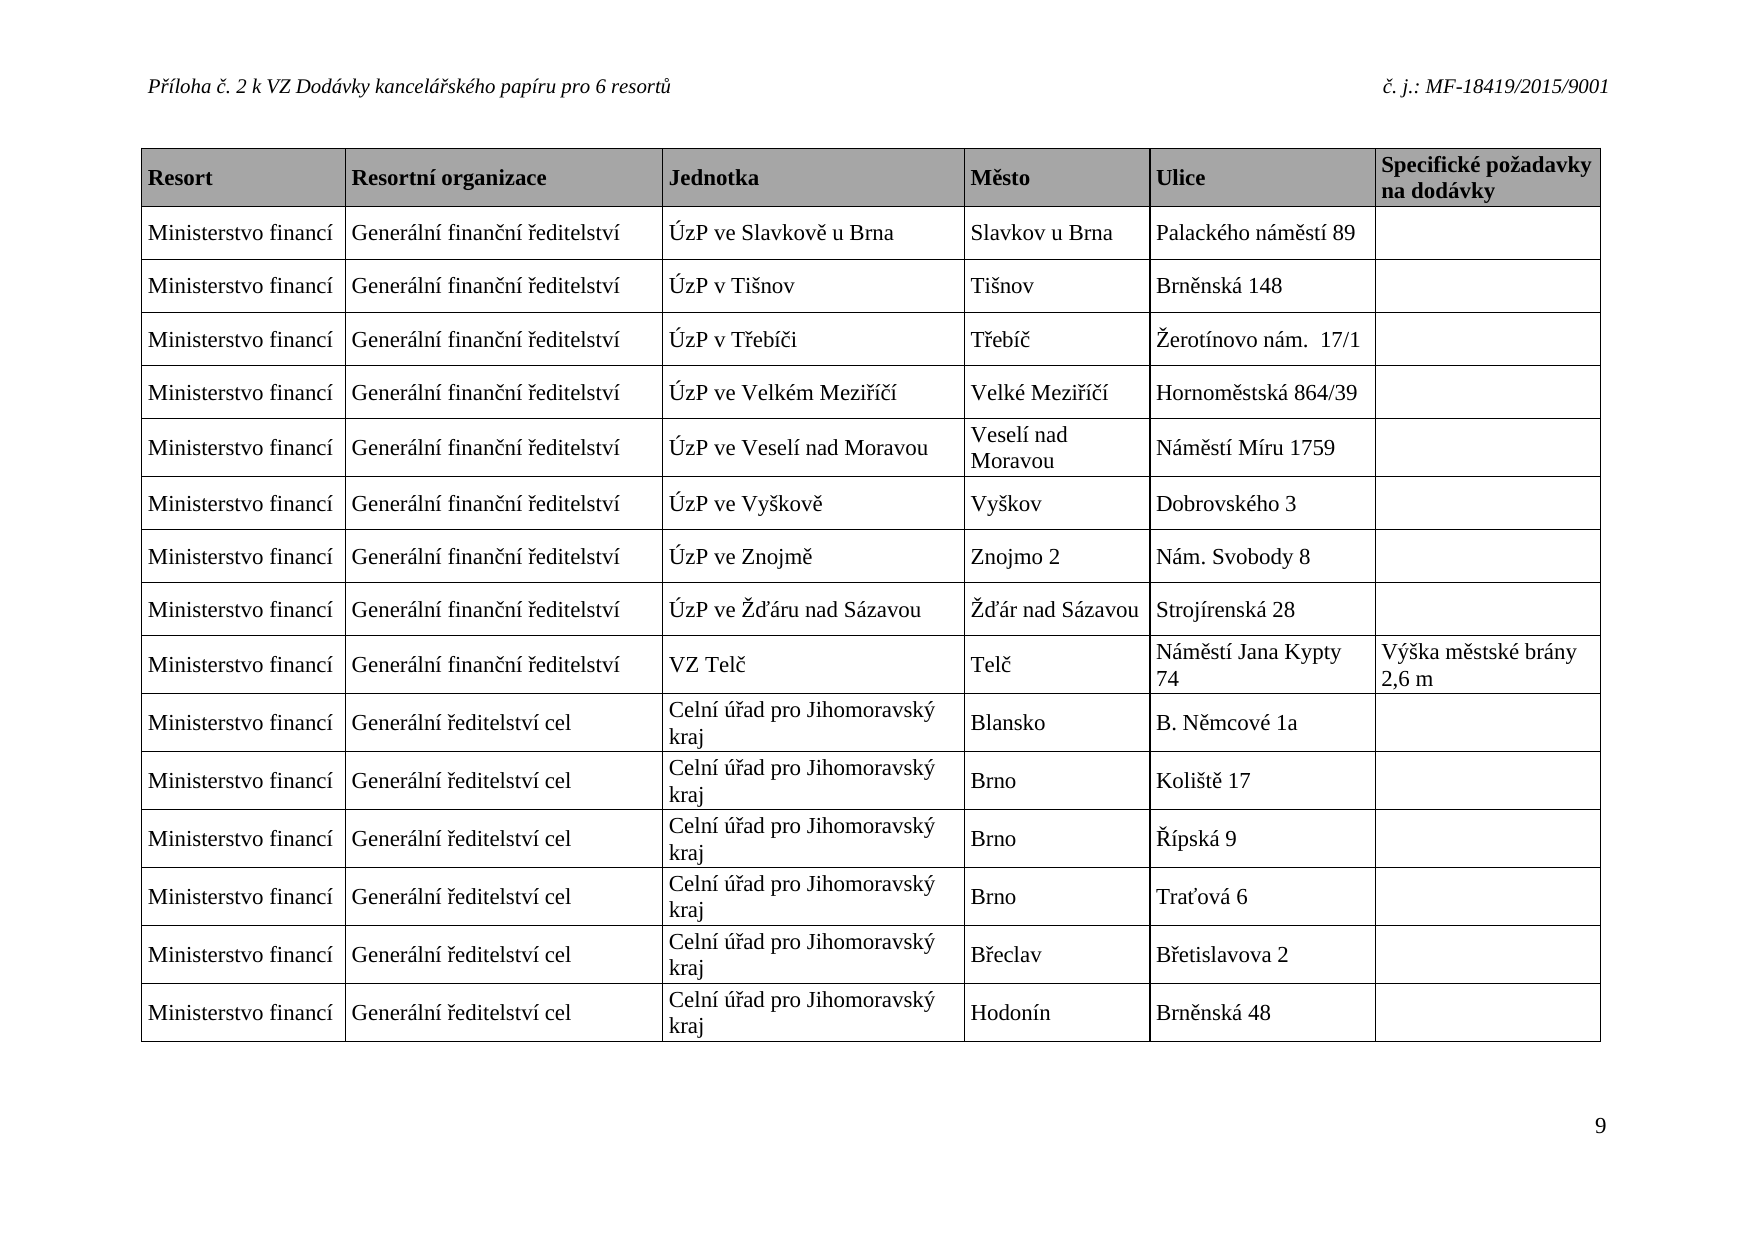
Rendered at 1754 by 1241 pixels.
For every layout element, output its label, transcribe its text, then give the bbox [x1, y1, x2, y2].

table_cell Generální finanční ředitelství [346, 477, 662, 529]
table_cell Telč [965, 636, 1149, 693]
table_cell Hornoměstská 864/39 [1151, 366, 1375, 418]
table_cell Generální finanční ředitelství [346, 636, 662, 693]
table_cell Tišnov [965, 260, 1149, 312]
table_cell ÚzP ve Znojmě [663, 530, 964, 582]
table_cell Ministerstvo financí [142, 313, 345, 365]
table_header Specifické požadavky na dodávky [1376, 149, 1600, 206]
table_cell Palackého náměstí 89 [1151, 207, 1375, 259]
table_cell Slavkov u Brna [965, 207, 1149, 259]
table_cell Dobrovského 3 [1151, 477, 1375, 529]
table_cell Generální finanční ředitelství [346, 366, 662, 418]
table_cell [1376, 868, 1600, 925]
table_cell Ministerstvo financí [142, 636, 345, 693]
table_cell Žerotínovo nám. 17/1 [1151, 313, 1375, 365]
table_cell Velké Meziříčí [965, 366, 1149, 418]
table_cell [1376, 366, 1600, 418]
table_cell Ministerstvo financí [142, 260, 345, 312]
table_cell Koliště 17 [1151, 752, 1375, 809]
table_cell Celní úřad pro Jihomoravský kraj [663, 810, 964, 867]
table_cell [1376, 313, 1600, 365]
table_cell Znojmo 2 [965, 530, 1149, 582]
table_cell VZ Telč [663, 636, 964, 693]
table_cell Ministerstvo financí [142, 984, 345, 1041]
table_cell Generální ředitelství cel [346, 984, 662, 1041]
table_cell Celní úřad pro Jihomoravský kraj [663, 984, 964, 1041]
table_cell Brno [965, 868, 1149, 925]
table_cell [1376, 810, 1600, 867]
table_cell [1376, 583, 1600, 635]
table_cell Ministerstvo financí [142, 583, 345, 635]
table_cell Brno [965, 810, 1149, 867]
table_cell ÚzP v Třebíči [663, 313, 964, 365]
table_cell Generální ředitelství cel [346, 810, 662, 867]
table_cell [1376, 419, 1600, 476]
table_cell Strojírenská 28 [1151, 583, 1375, 635]
table_cell Ministerstvo financí [142, 477, 345, 529]
table_cell [1376, 207, 1600, 259]
table_cell Celní úřad pro Jihomoravský kraj [663, 868, 964, 925]
table_cell Generální ředitelství cel [346, 752, 662, 809]
table_cell Ministerstvo financí [142, 926, 345, 983]
table_cell Blansko [965, 694, 1149, 751]
table_header Město [965, 149, 1149, 206]
table_header Resort [142, 149, 345, 206]
table_cell Ministerstvo financí [142, 207, 345, 259]
table_cell Generální finanční ředitelství [346, 583, 662, 635]
table_cell Generální ředitelství cel [346, 868, 662, 925]
table_cell Hodonín [965, 984, 1149, 1041]
table_cell Brněnská 148 [1151, 260, 1375, 312]
table_cell [1376, 260, 1600, 312]
table_cell Ministerstvo financí [142, 419, 345, 476]
table_cell Celní úřad pro Jihomoravský kraj [663, 752, 964, 809]
table_cell Traťová 6 [1151, 868, 1375, 925]
table_cell [1376, 477, 1600, 529]
table_cell Žďár nad Sázavou [965, 583, 1149, 635]
table_header Resortní organizace [346, 149, 662, 206]
table_cell Brněnská 48 [1151, 984, 1375, 1041]
table_cell Generální finanční ředitelství [346, 419, 662, 476]
table_cell Brno [965, 752, 1149, 809]
table_cell Náměstí Míru 1759 [1151, 419, 1375, 476]
table_cell [1376, 926, 1600, 983]
table_cell Ministerstvo financí [142, 694, 345, 751]
table_cell Veselí nad Moravou [965, 419, 1149, 476]
table_header Ulice [1151, 149, 1375, 206]
table_cell Celní úřad pro Jihomoravský kraj [663, 694, 964, 751]
table_cell Celní úřad pro Jihomoravský kraj [663, 926, 964, 983]
table_cell Ministerstvo financí [142, 752, 345, 809]
table_cell [1376, 530, 1600, 582]
table_header Jednotka [663, 149, 964, 206]
table_cell B. Němcové 1a [1151, 694, 1375, 751]
table_cell [1376, 984, 1600, 1041]
table_cell Nám. Svobody 8 [1151, 530, 1375, 582]
table_cell Generální ředitelství cel [346, 694, 662, 751]
table_cell Ministerstvo financí [142, 868, 345, 925]
table_cell ÚzP ve Velkém Meziříčí [663, 366, 964, 418]
table_cell Břetislavova 2 [1151, 926, 1375, 983]
table_cell ÚzP ve Veselí nad Moravou [663, 419, 964, 476]
table_cell Generální ředitelství cel [346, 926, 662, 983]
table_cell [1376, 752, 1600, 809]
table_cell ÚzP ve Vyškově [663, 477, 964, 529]
table_cell Vyškov [965, 477, 1149, 529]
table_cell Ministerstvo financí [142, 810, 345, 867]
table_cell Náměstí Jana Kypty 74 [1151, 636, 1375, 693]
table_cell ÚzP v Tišnov [663, 260, 964, 312]
table_cell Břeclav [965, 926, 1149, 983]
table_cell Třebíč [965, 313, 1149, 365]
table_cell [1376, 694, 1600, 751]
table_cell Generální finanční ředitelství [346, 530, 662, 582]
table_cell Generální finanční ředitelství [346, 260, 662, 312]
table_cell ÚzP ve Žďáru nad Sázavou [663, 583, 964, 635]
table_cell Generální finanční ředitelství [346, 313, 662, 365]
table_cell Ministerstvo financí [142, 530, 345, 582]
table_cell Výška městské brány 2,6 m [1376, 636, 1600, 693]
table_cell Generální finanční ředitelství [346, 207, 662, 259]
table_cell ÚzP ve Slavkově u Brna [663, 207, 964, 259]
table_cell Řípská 9 [1151, 810, 1375, 867]
table_cell Ministerstvo financí [142, 366, 345, 418]
